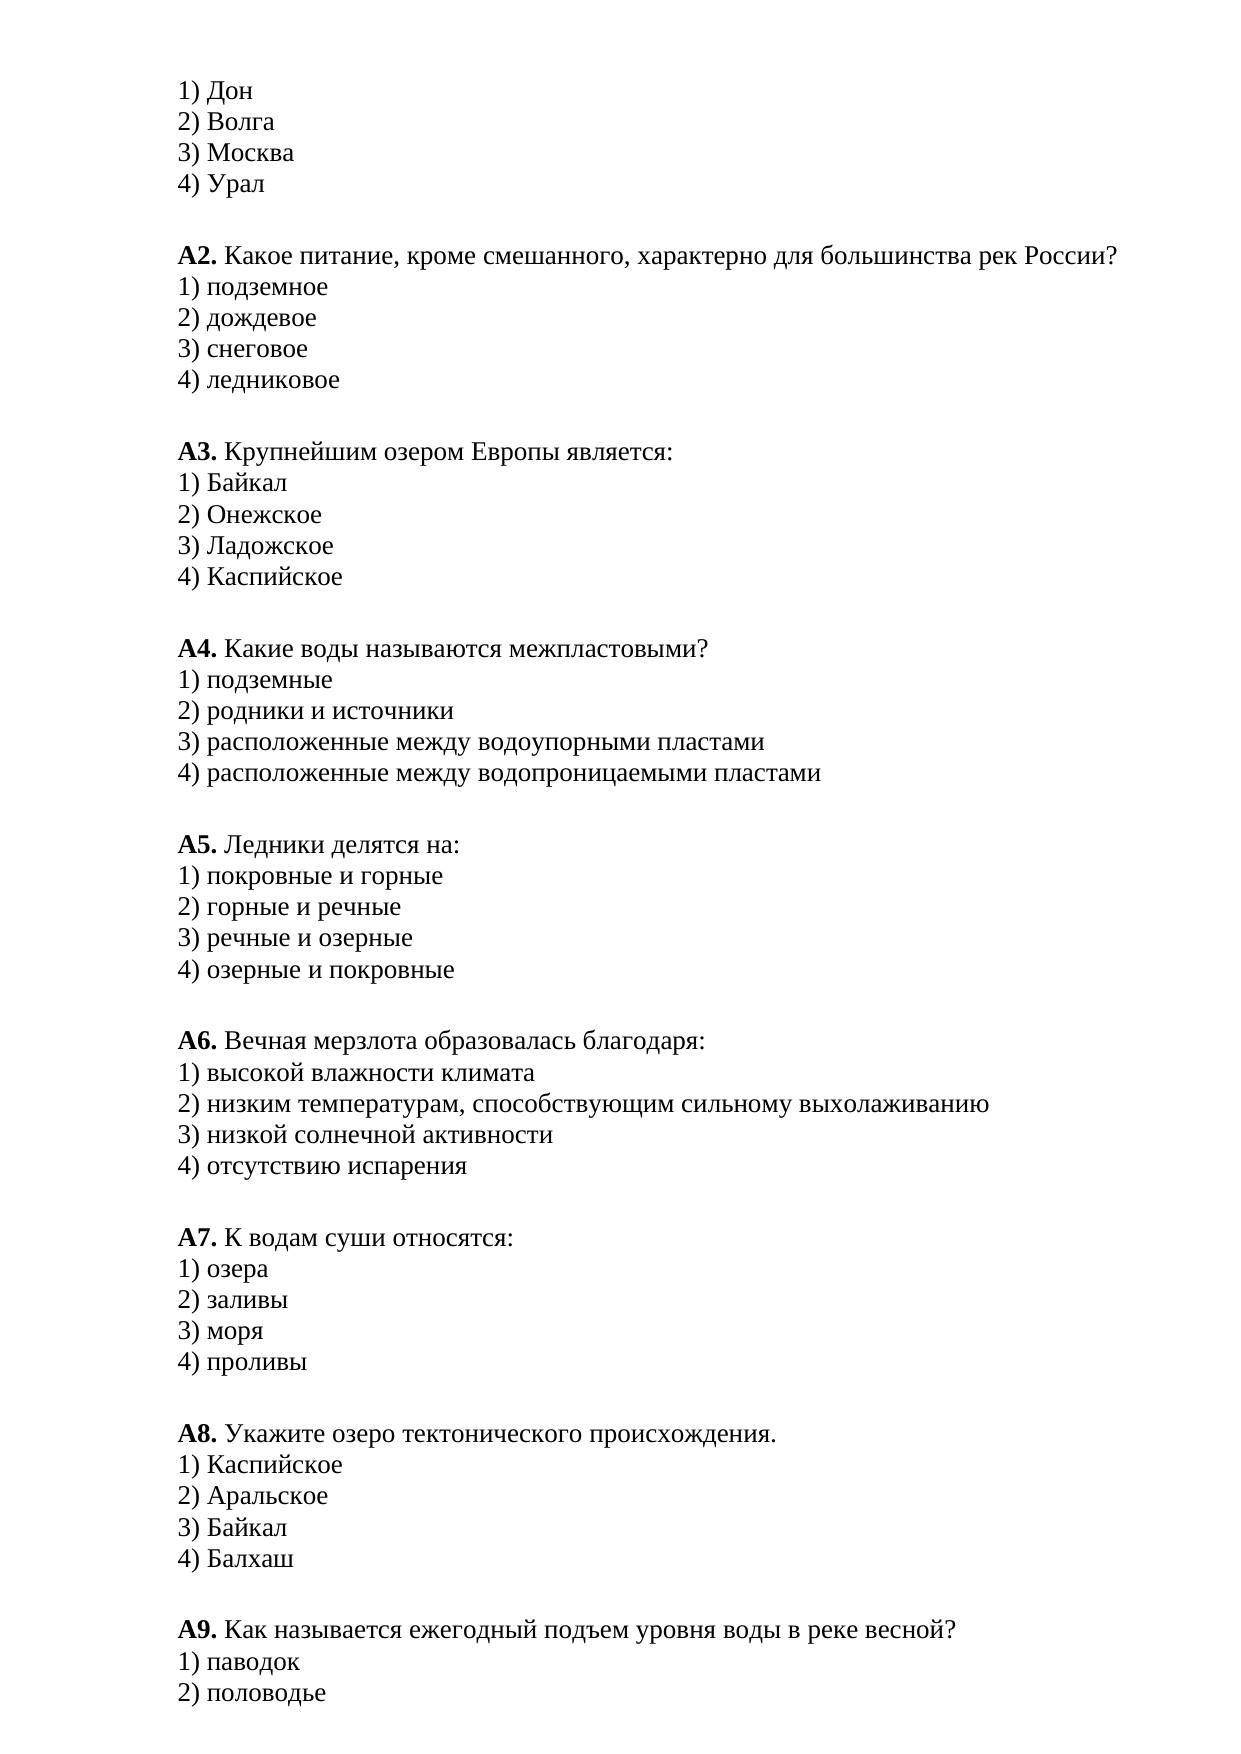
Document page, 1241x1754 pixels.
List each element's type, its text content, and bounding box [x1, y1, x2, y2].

text А2. Какое питание, кроме смешанного, характерно для большинства рек России? [177, 239, 1152, 270]
text А9. Как называется ежегодный подъем уровня воды в реке весной? [177, 1613, 1152, 1645]
text 1) подземные 2) родники и источники 3) расположенные между водоупорными пластами 4) расположенные между водопроницаемыми пластами [177, 663, 1152, 787]
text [177, 1645, 1152, 1707]
text A5. Ледники делятся на: [177, 828, 1152, 859]
text 1) покровные и горные 2) горные и речные 3) речные и озерные 4) озерные и покровные [177, 859, 1152, 984]
text 1) Байкал 2) Онежское 3) Ладожское 4) Каспийское [177, 467, 1152, 591]
text 1) Каспийское 2) Аральское 3) Байкал 4) Балхаш [177, 1448, 1152, 1573]
text A8. Укажите озеро тектонического происхождения. [177, 1417, 1152, 1448]
text А6. Вечная мерзлота образовалась благодаря: [177, 1024, 1152, 1056]
text 1) озера 2) заливы 3) моря 4) проливы [177, 1252, 1152, 1377]
text 1) Дон 2) Волга 3) Москва 4) Урал [177, 74, 1152, 198]
text А3. Крупнейшим озером Европы является: [177, 435, 1152, 467]
text А4. Какие воды называются межпластовыми? [177, 632, 1152, 663]
text А7. К водам суши относятся: [177, 1221, 1152, 1252]
text 1) подземное 2) дождевое 3) снеговое 4) ледниковое [177, 270, 1152, 395]
text 1) высокой влажности климата 2) низким температурам, способствующим сильному выхолаживанию 3) низкой солнечной активности 4) отсутствию испарения [177, 1056, 1152, 1180]
